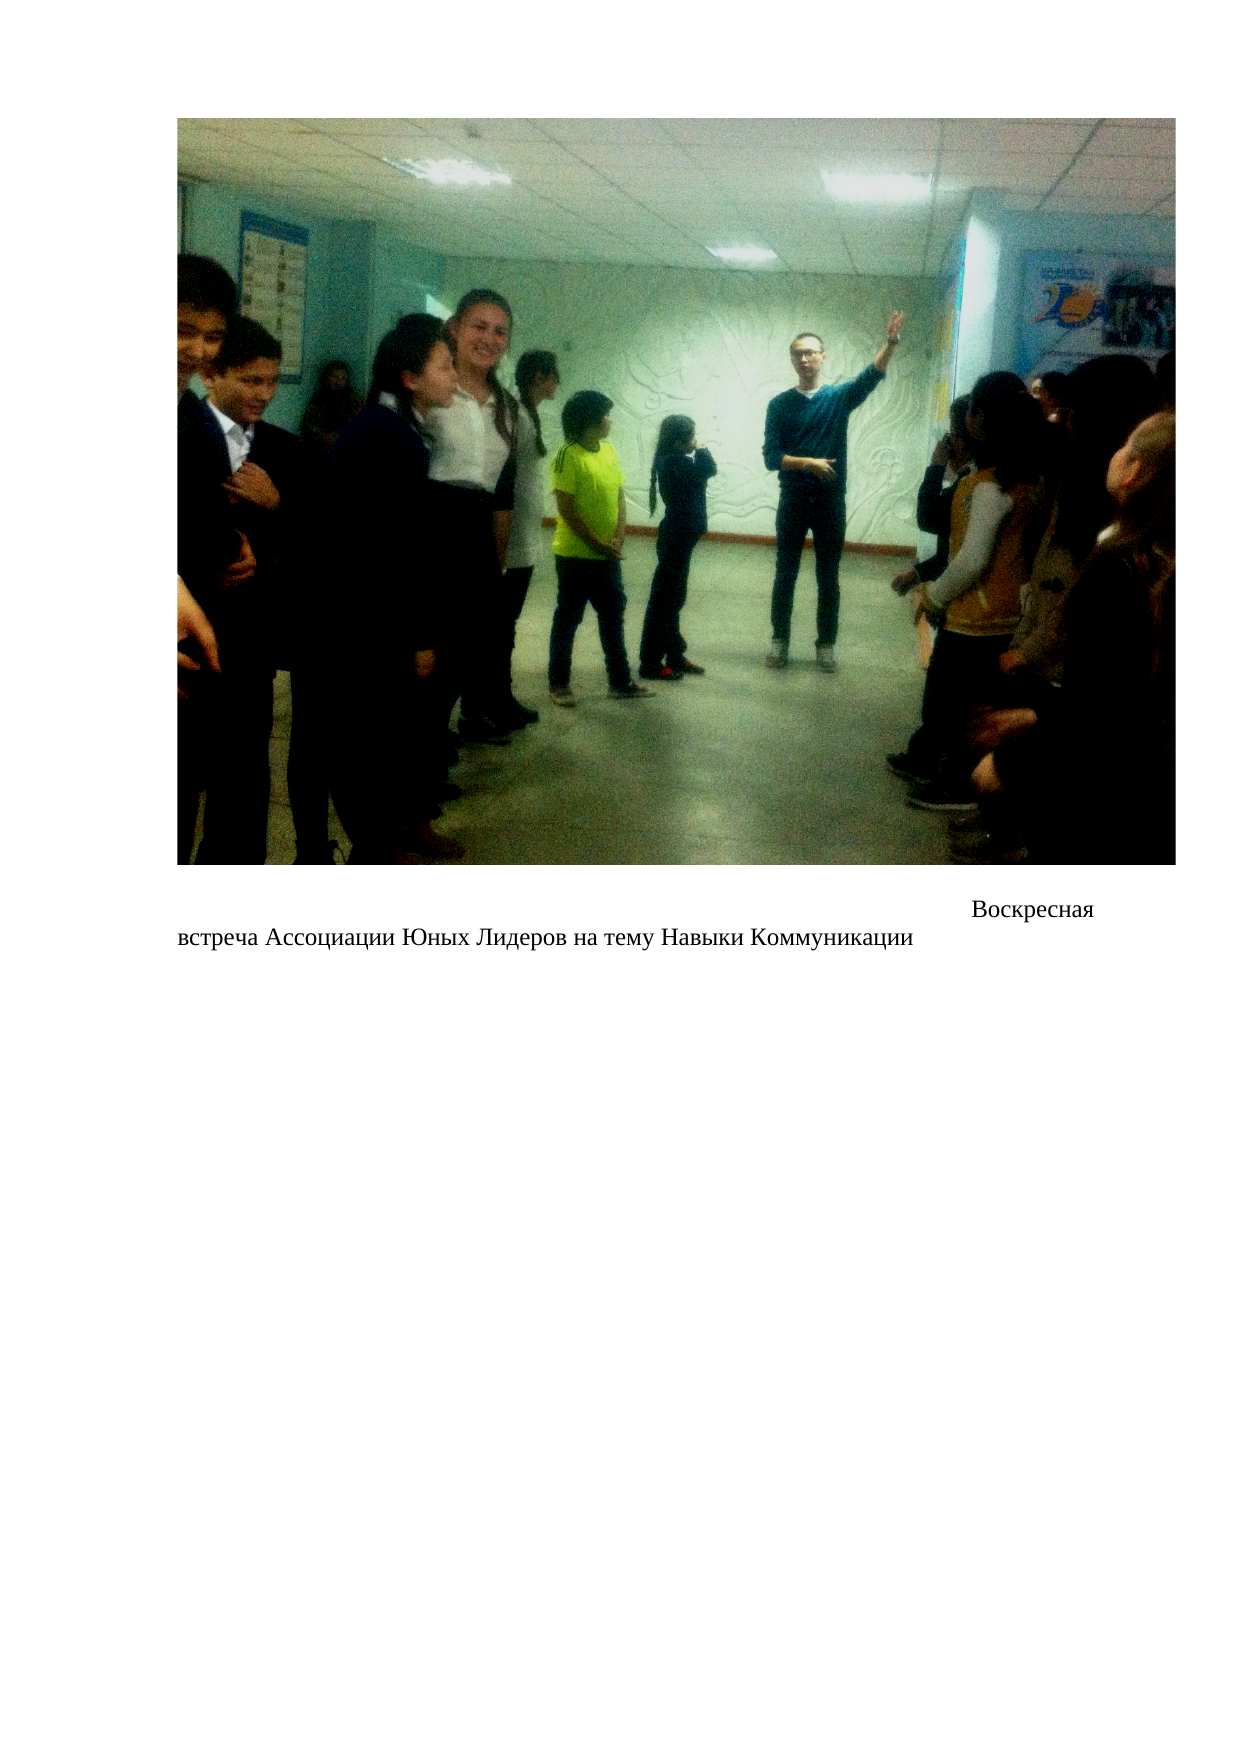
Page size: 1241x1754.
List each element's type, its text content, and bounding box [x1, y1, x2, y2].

text Воскресная встреча Ассоциации Юных Лидеров на тему Навыки Коммуникации [177, 894, 1152, 951]
